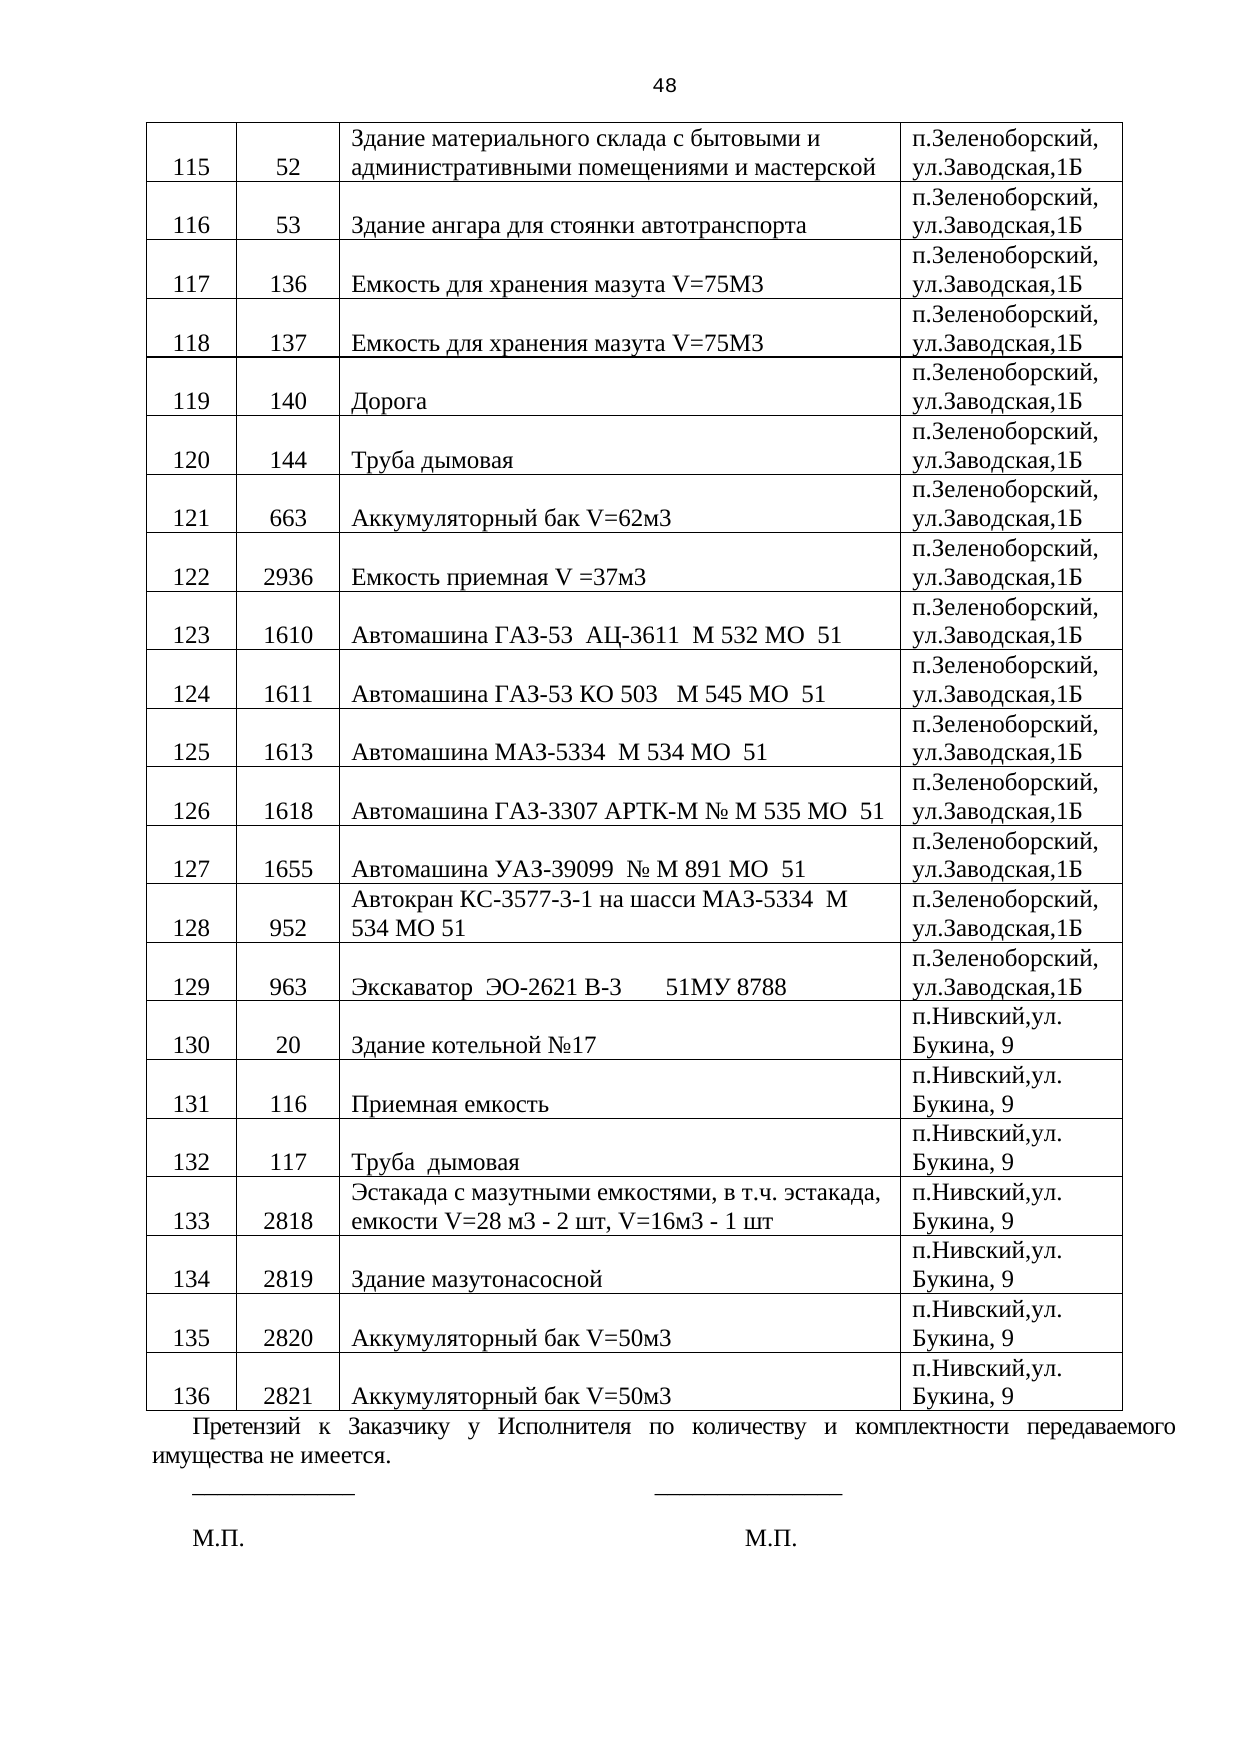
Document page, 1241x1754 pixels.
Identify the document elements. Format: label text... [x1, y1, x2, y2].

table_cell 2821 [237, 1353, 339, 1410]
table_cell 136 [237, 240, 339, 298]
text _____________ _______________ [148, 1469, 1181, 1497]
table_cell Автомашина ГАЗ-53 АЦ-3611 М 532 МО 51 [340, 592, 900, 649]
table_cell Емкость приемная V =37м3 [340, 533, 900, 591]
table_cell Автомашина МАЗ-5334 М 534 МО 51 [340, 709, 900, 766]
table_cell 140 [237, 358, 339, 415]
table_cell п.Нивский,ул. Букина, 9 [901, 1177, 1122, 1234]
table_cell Здание материального склада с бытовыми и административными помещениями и мастерской [340, 123, 900, 181]
table_cell 118 [147, 299, 236, 356]
table_cell 2820 [237, 1294, 339, 1352]
table_cell п.Нивский,ул. Букина, 9 [901, 1236, 1122, 1293]
table_cell п.Зеленоборский, ул.Заводская,1Б [901, 358, 1122, 415]
table_cell 1611 [237, 650, 339, 708]
table_cell Эстакада с мазутными емкостями, в т.ч. эстакада, емкости V=28 м3 - 2 шт, V=16м3 - 1 шт [340, 1177, 900, 1234]
table_cell 117 [147, 240, 236, 298]
table_cell п.Зеленоборский, ул.Заводская,1Б [901, 475, 1122, 532]
table_cell п.Зеленоборский, ул.Заводская,1Б [901, 416, 1122, 473]
table_cell Здание ангара для стоянки автотранспорта [340, 182, 900, 239]
table_cell п.Нивский,ул. Букина, 9 [901, 1294, 1122, 1352]
table_cell 117 [237, 1119, 339, 1176]
table_cell п.Зеленоборский, ул.Заводская,1Б [901, 592, 1122, 649]
table_cell 1613 [237, 709, 339, 766]
table_cell Здание котельной №17 [340, 1001, 900, 1059]
table_cell Автомашина ГАЗ-3307 АРТК-М № М 535 МО 51 [340, 767, 900, 825]
table_cell п.Нивский,ул. Букина, 9 [901, 1119, 1122, 1176]
table_cell Автомашина УАЗ-39099 № М 891 МО 51 [340, 826, 900, 883]
table_cell п.Зеленоборский, ул.Заводская,1Б [901, 240, 1122, 298]
table_cell 663 [237, 475, 339, 532]
table_cell 129 [147, 943, 236, 1000]
table_cell п.Нивский,ул. Букина, 9 [901, 1060, 1122, 1117]
table_cell 2936 [237, 533, 339, 591]
table_cell 131 [147, 1060, 236, 1117]
table_cell 53 [237, 182, 339, 239]
table_cell 52 [237, 123, 339, 181]
table_cell п.Зеленоборский, ул.Заводская,1Б [901, 884, 1122, 942]
table_cell 116 [237, 1060, 339, 1117]
table_cell Экскаватор ЭО-2621 В-3 51МУ 8788 [340, 943, 900, 1000]
table_cell 125 [147, 709, 236, 766]
table_cell 130 [147, 1001, 236, 1059]
table_cell п.Зеленоборский, ул.Заводская,1Б [901, 826, 1122, 883]
table_cell 126 [147, 767, 236, 825]
table_cell Автомашина ГАЗ-53 КО 503 М 545 МО 51 [340, 650, 900, 708]
table_cell Аккумуляторный бак V=62м3 [340, 475, 900, 532]
table_cell Аккумуляторный бак V=50м3 [340, 1294, 900, 1352]
table_cell 122 [147, 533, 236, 591]
table_cell 2818 [237, 1177, 339, 1234]
table_cell 136 [147, 1353, 236, 1410]
text Претензий к Заказчику у Исполнителя по количеству и комплектности передаваемого имущества не имеется. [152, 1411, 1176, 1469]
table_cell 1610 [237, 592, 339, 649]
table_cell 119 [147, 358, 236, 415]
table_cell п.Зеленоборский, ул.Заводская,1Б [901, 943, 1122, 1000]
table_cell 116 [147, 182, 236, 239]
table_cell п.Зеленоборский, ул.Заводская,1Б [901, 533, 1122, 591]
table_cell Труба дымовая [340, 1119, 900, 1176]
table_cell п.Нивский,ул. Букина, 9 [901, 1353, 1122, 1410]
table_cell 128 [147, 884, 236, 942]
table_cell Автокран КС-3577-3-1 на шасси МАЗ-5334 М 534 МО 51 [340, 884, 900, 942]
table_cell Здание мазутонасосной [340, 1236, 900, 1293]
table_cell 144 [237, 416, 339, 473]
table_cell 121 [147, 475, 236, 532]
table_cell 1618 [237, 767, 339, 825]
table_cell 134 [147, 1236, 236, 1293]
table_cell 124 [147, 650, 236, 708]
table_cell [901, 123, 1122, 181]
table_cell 963 [237, 943, 339, 1000]
table_cell п.Зеленоборский, ул.Заводская,1Б [901, 182, 1122, 239]
table_cell 952 [237, 884, 339, 942]
table_cell 127 [147, 826, 236, 883]
text М.П. М.П. [148, 1523, 1181, 1551]
table_cell Дорога [340, 358, 900, 415]
table_cell 20 [237, 1001, 339, 1059]
table_cell 135 [147, 1294, 236, 1352]
table_cell 123 [147, 592, 236, 649]
table_cell 137 [237, 299, 339, 356]
table_cell п.Зеленоборский, ул.Заводская,1Б [901, 299, 1122, 356]
table_cell 2819 [237, 1236, 339, 1293]
table_cell 132 [147, 1119, 236, 1176]
table_cell п.Нивский,ул. Букина, 9 [901, 1001, 1122, 1059]
table_cell п.Зеленоборский, ул.Заводская,1Б [901, 767, 1122, 825]
table_cell 120 [147, 416, 236, 473]
table_cell Емкость для хранения мазута V=75M3 [340, 240, 900, 298]
table_cell п.Зеленоборский, ул.Заводская,1Б [901, 650, 1122, 708]
table_cell 1655 [237, 826, 339, 883]
table_cell Емкость для хранения мазута V=75M3 [340, 299, 900, 356]
table_cell Аккумуляторный бак V=50м3 [340, 1353, 900, 1410]
table_cell п.Зеленоборский, ул.Заводская,1Б [901, 709, 1122, 766]
table_cell Труба дымовая [340, 416, 900, 473]
table_cell 115 [147, 123, 236, 181]
table_cell Приемная емкость [340, 1060, 900, 1117]
table_cell 133 [147, 1177, 236, 1234]
